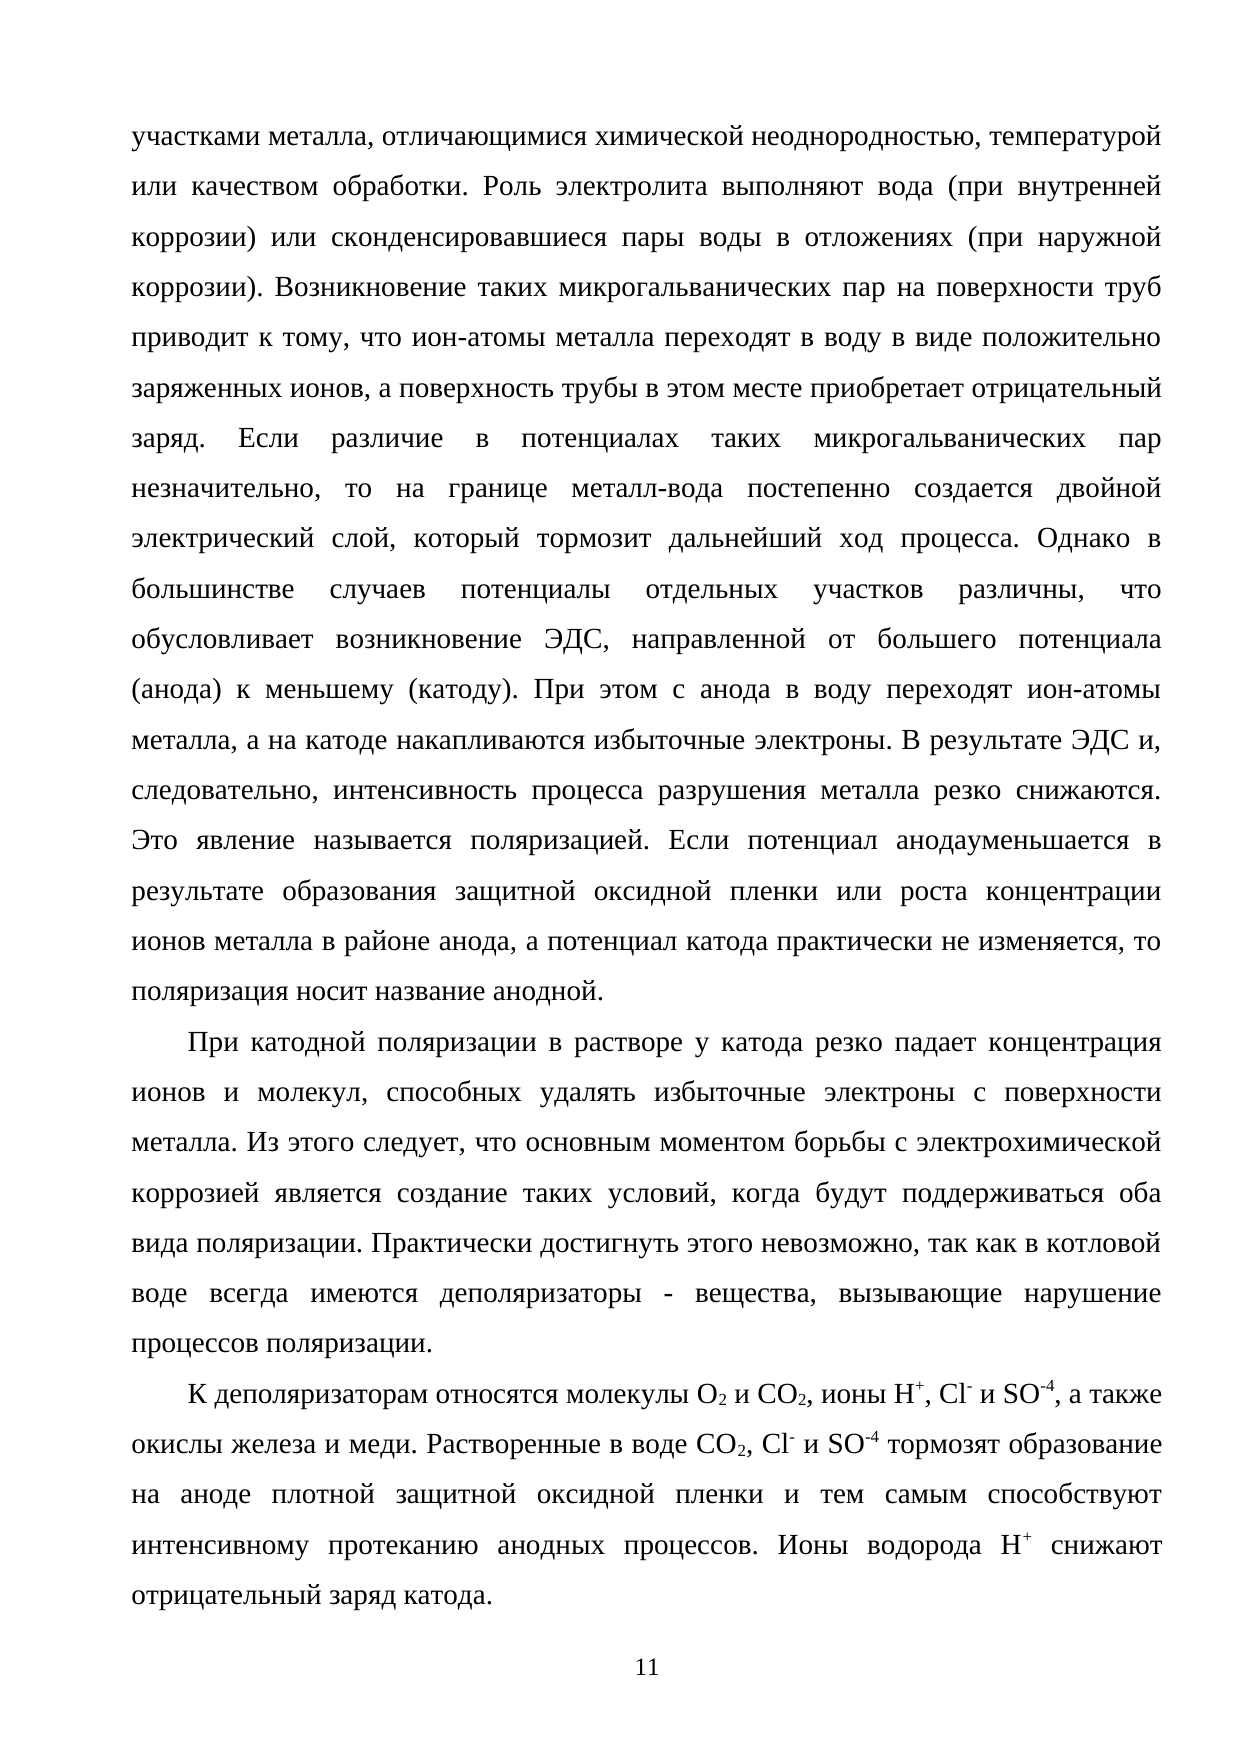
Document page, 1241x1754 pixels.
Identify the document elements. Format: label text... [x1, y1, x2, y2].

text При катодной поляризации в растворе у катода резко падает концентрация ионов и молекул, способных удалять избыточные электроны с поверхности металла. Из этого следует, что основным моментом борьбы с электрохимической коррозией является создание таких условий, когда будут поддерживаться оба вида поляризации. Практически достигнуть этого невозможно, так как в котловой воде всегда имеются деполяризаторы - вещества, вызывающие нарушение процессов поляризации. [131, 1024, 1162, 1359]
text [131, 118, 1162, 1007]
text К деполяризаторам относятся молекулы О2 и СО2, ионы Н+, Сl- и SO-4, а также окислы железа и меди. Растворенные в воде СО2, Cl- и SO-4 тормозят образование на аноде плотной защитной оксидной пленки и тем самым способствуют интенсивному протеканию анодных процессов. Ионы водорода Н+ снижают отрицательный заряд катода. [131, 1376, 1162, 1611]
